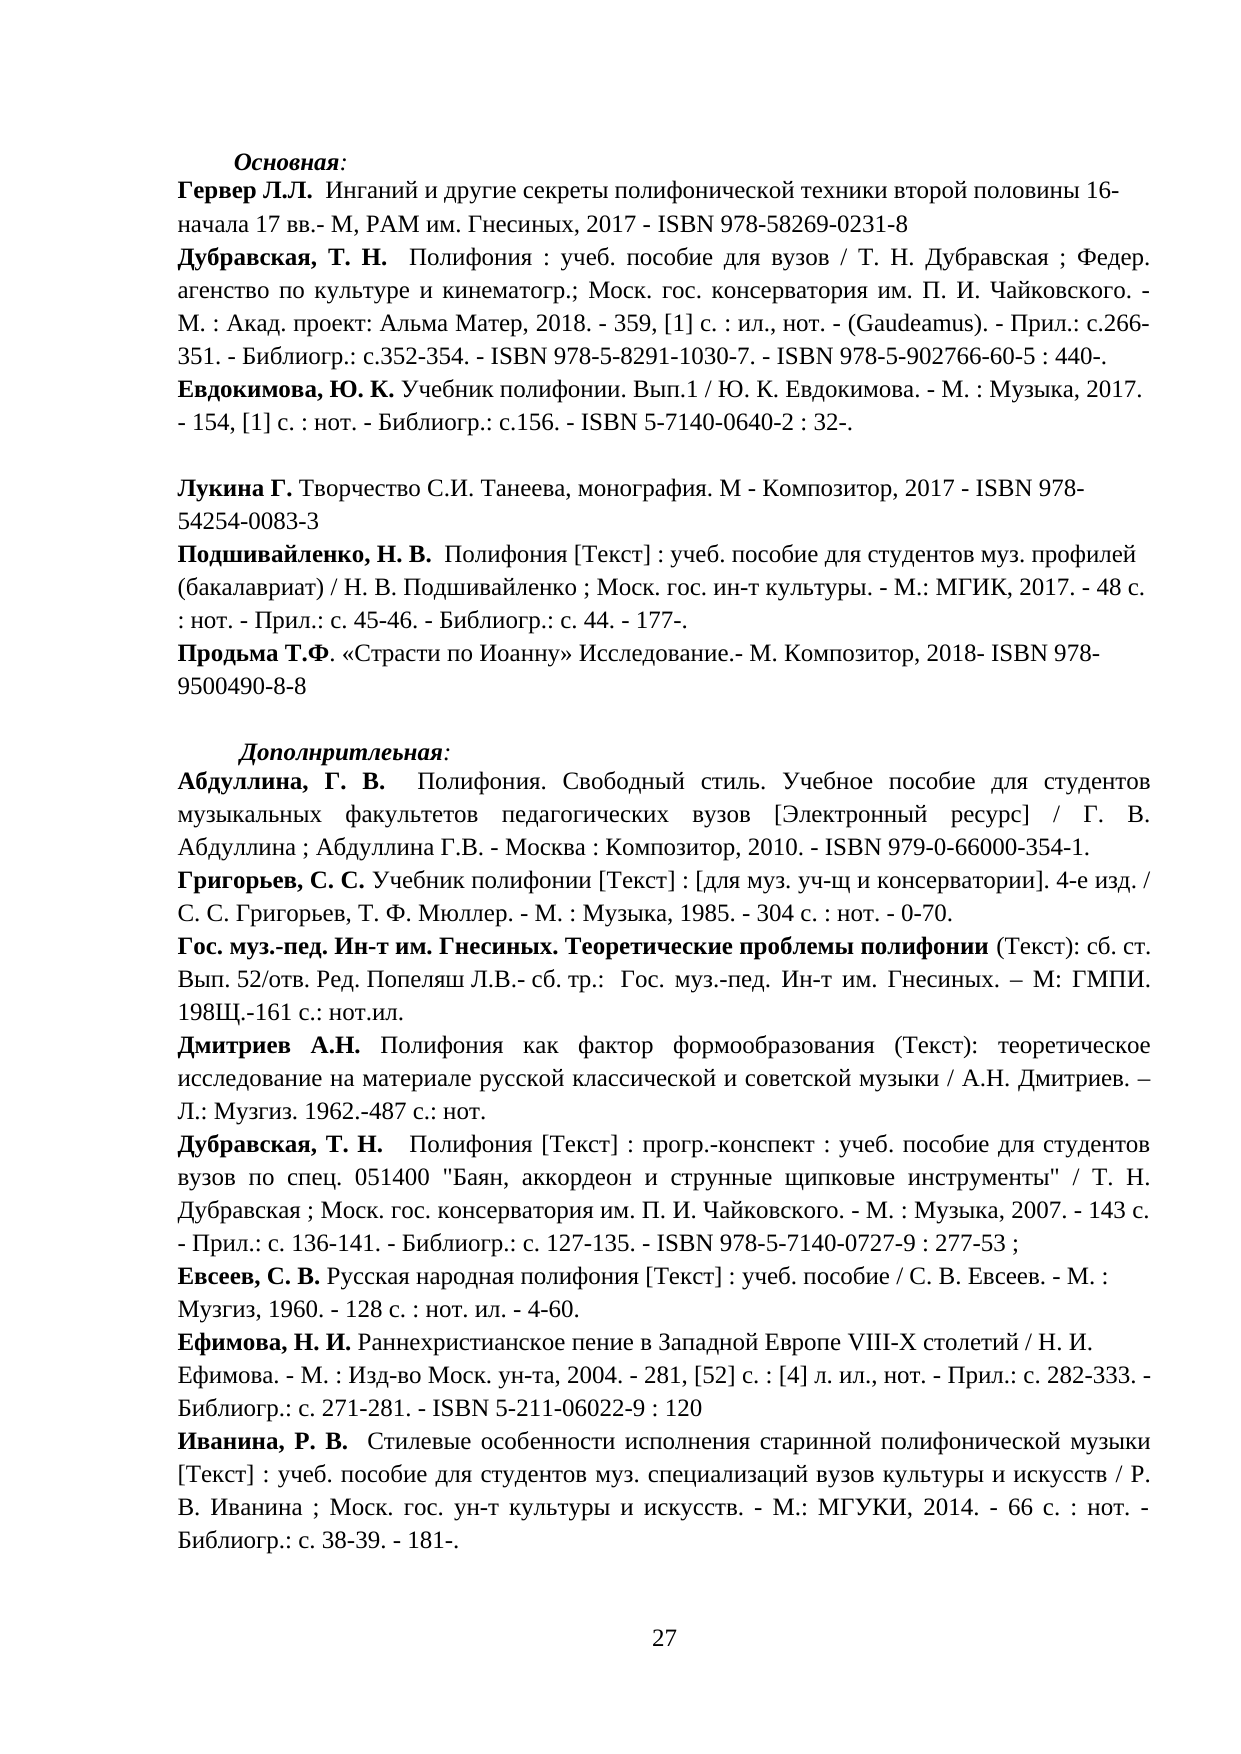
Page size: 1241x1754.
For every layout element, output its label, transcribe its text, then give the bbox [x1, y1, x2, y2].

text Основная: [177, 147, 1152, 176]
text Григорьев, С. С. Учебник полифонии [Текст] : [для муз. уч-щ и консерватории]. 4-е изд. / С. С. Григорьев, Т. Ф. Мюллер. - М. : Музыка, 1985. - 304 с. : нот. - 0-70. [177, 865, 1152, 927]
text Лукина Г. Творчество С.И. Танеева, монография. М - Композитор, 2017 - ISBN 978-54254-0083-3 [177, 473, 1152, 534]
text Продьма Т.Ф. «Страсти по Иоанну» Исследование.- М. Композитор, 2018- ISBN 978-9500490-8-8 [177, 638, 1152, 700]
text Ефимова, Н. И. Раннехристианское пение в Западной Европе VIII-X столетий / Н. И. Ефимова. - М. : Изд-во Моск. ун-та, 2004. - 281, [52] с. : [4] л. ил., нот. - Прил.: с. 282-333. - Библиогр.: с. 271-281. - ISBN 5-211-06022-9 : 120 [177, 1327, 1152, 1422]
text Дубравская, Т. Н. Полифония : учеб. пособие для вузов / Т. Н. Дубравская ; Федер. агенство по культуре и кинематогр.; Моск. гос. консерватория им. П. И. Чайковского. - М. : Акад. проект: Альма Матер, 2018. - 359, [1] с. : ил., нот. - (Gaudeamus). - Прил.: с.266-351. - Библиогр.: с.352-354. - ISBN 978-5-8291-1030-7. - ISBN 978-5-902766-60-5 : 440-. [177, 242, 1152, 369]
text Евсеев, С. В. Русская народная полифония [Текст] : учеб. пособие / С. В. Евсеев. - М. : Музгиз, 1960. - 128 с. : нот. ил. - 4-60. [177, 1261, 1152, 1323]
text Подшивайленко, Н. В. Полифония [Текст] : учеб. пособие для студентов муз. профилей (бакалавриат) / Н. В. Подшивайленко ; Моск. гос. ин-т культуры. - М.: МГИК, 2017. - 48 с. : нот. - Прил.: с. 45-46. - Библиогр.: с. 44. - 177-. [177, 539, 1152, 634]
text Абдуллина, Г. В. Полифония. Свободный стиль. Учебное пособие для студентов музыкальных факультетов педагогических вузов [Электронный ресурс] / Г. В. Абдуллина ; Абдуллина Г.В. - Москва : Композитор, 2010. - ISBN 979-0-66000-354-1. [177, 766, 1152, 861]
text Гос. муз.-пед. Ин-т им. Гнесиных. Теоретические проблемы полифонии (Текст): сб. ст. Вып. 52/отв. Ред. Попеляш Л.В.- сб. тр.: Гос. муз.-пед. Ин-т им. Гнесиных. – М: ГМПИ. 198Щ.-161 с.: нот.ил. [177, 931, 1152, 1026]
text Дополнритлеьная: [177, 737, 1152, 766]
text Гервер Л.Л. Инганий и другие секреты полифонической техники второй половины 16-начала 17 вв.- М, РАМ им. Гнесиных, 2017 - ISBN 978-58269-0231-8 [177, 176, 1152, 237]
text Дмитриев А.Н. Полифония как фактор формообразования (Текст): теоретическое исследование на материале русской классической и советской музыки / А.Н. Дмитриев. – Л.: Музгиз. 1962.-487 с.: нот. [177, 1030, 1152, 1125]
text Дубравская, Т. Н. Полифония [Текст] : прогр.-конспект : учеб. пособие для студентов вузов по спец. 051400 "Баян, аккордеон и струнные щипковые инструменты" / Т. Н. Дубравская ; Моск. гос. консерватория им. П. И. Чайковского. - М. : Музыка, 2007. - 143 с. - Прил.: с. 136-141. - Библиогр.: с. 127-135. - ISBN 978-5-7140-0727-9 : 277-53 ; [177, 1129, 1152, 1257]
text Иванина, Р. В. Стилевые особенности исполнения старинной полифонической музыки [Текст] : учеб. пособие для студентов муз. специализаций вузов культуры и искусств / Р. В. Иванина ; Моск. гос. ун-т культуры и искусств. - М.: МГУКИ, 2014. - 66 с. : нот. - Библиогр.: с. 38-39. - 181-. [177, 1426, 1152, 1554]
text Евдокимова, Ю. К. Учебник полифонии. Вып.1 / Ю. К. Евдокимова. - М. : Музыка, 2017. - 154, [1] с. : нот. - Библиогр.: с.156. - ISBN 5-7140-0640-2 : 32-. [177, 374, 1152, 436]
